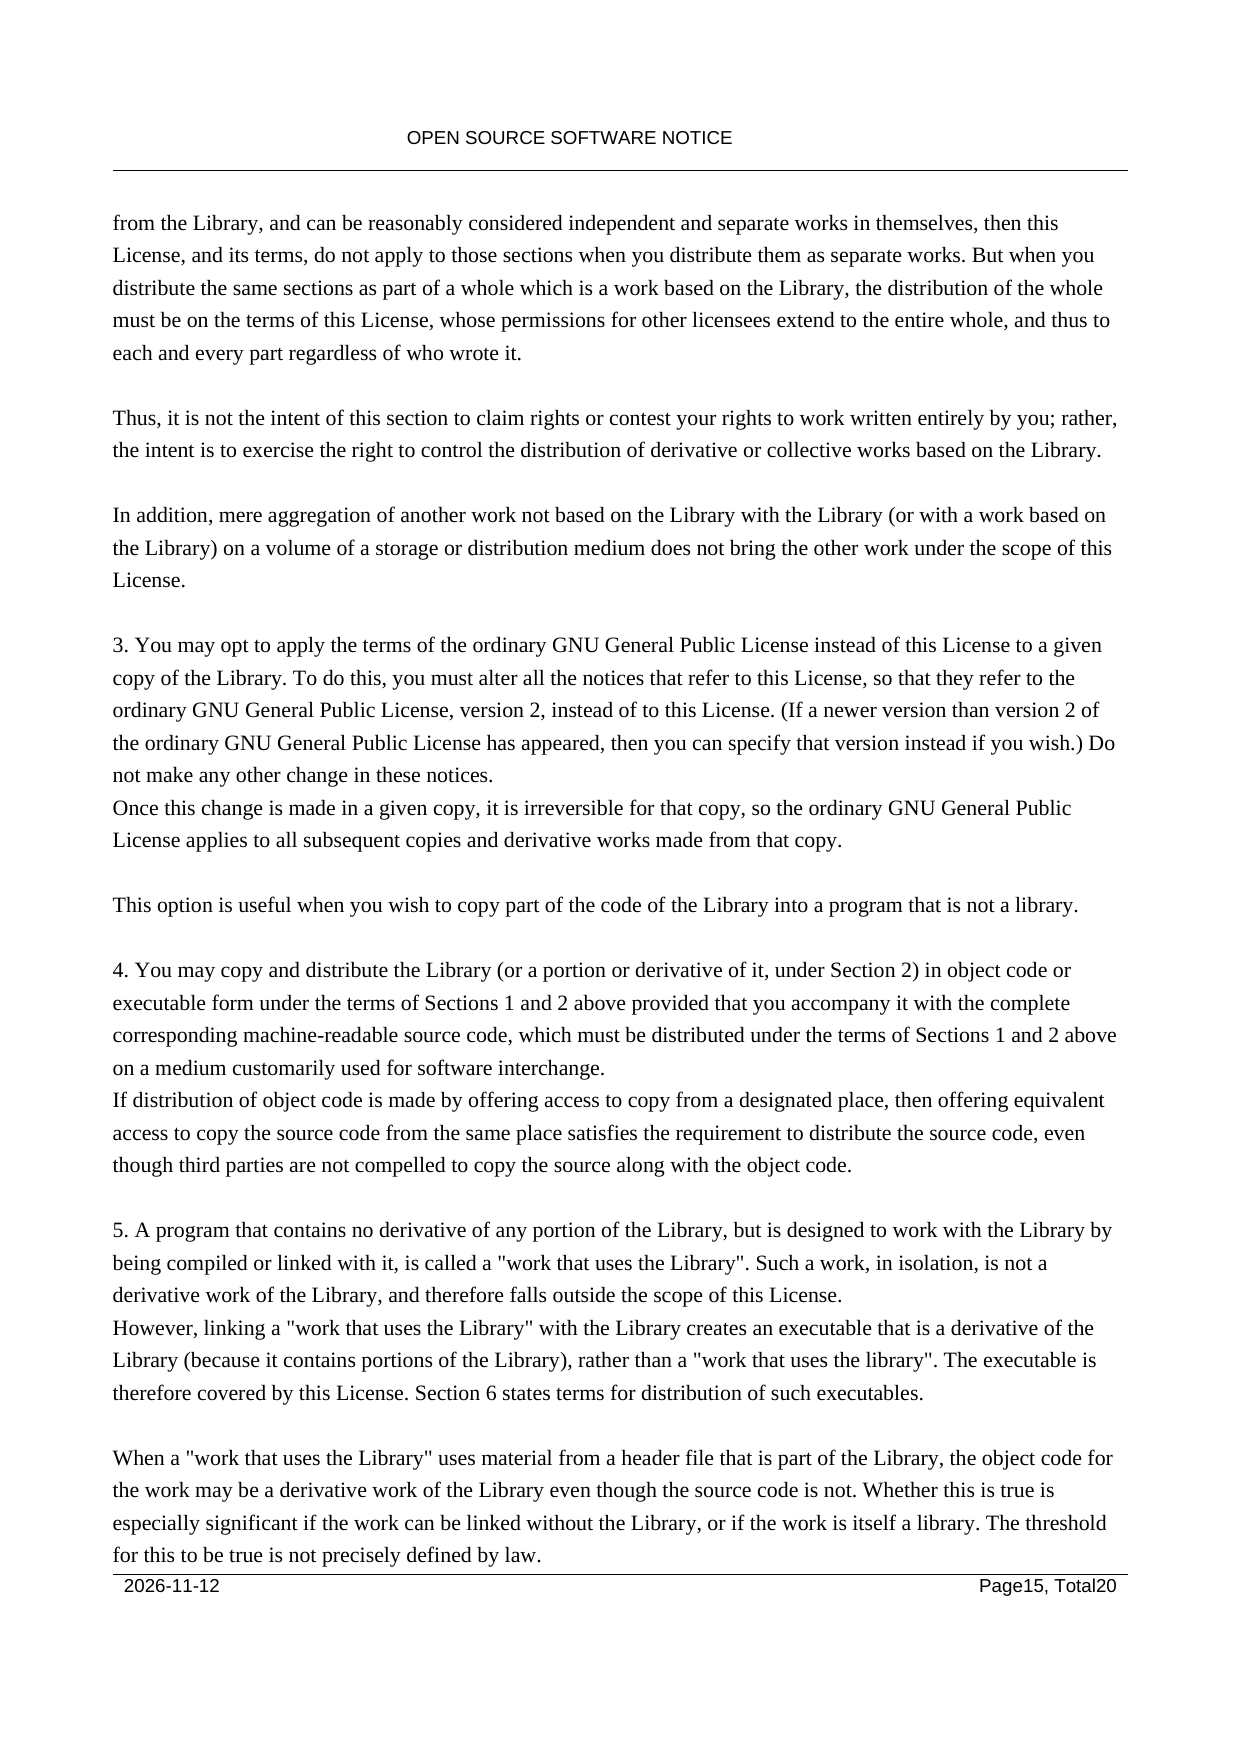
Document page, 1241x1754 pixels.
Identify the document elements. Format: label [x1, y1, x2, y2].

text [112, 206, 1128, 1571]
